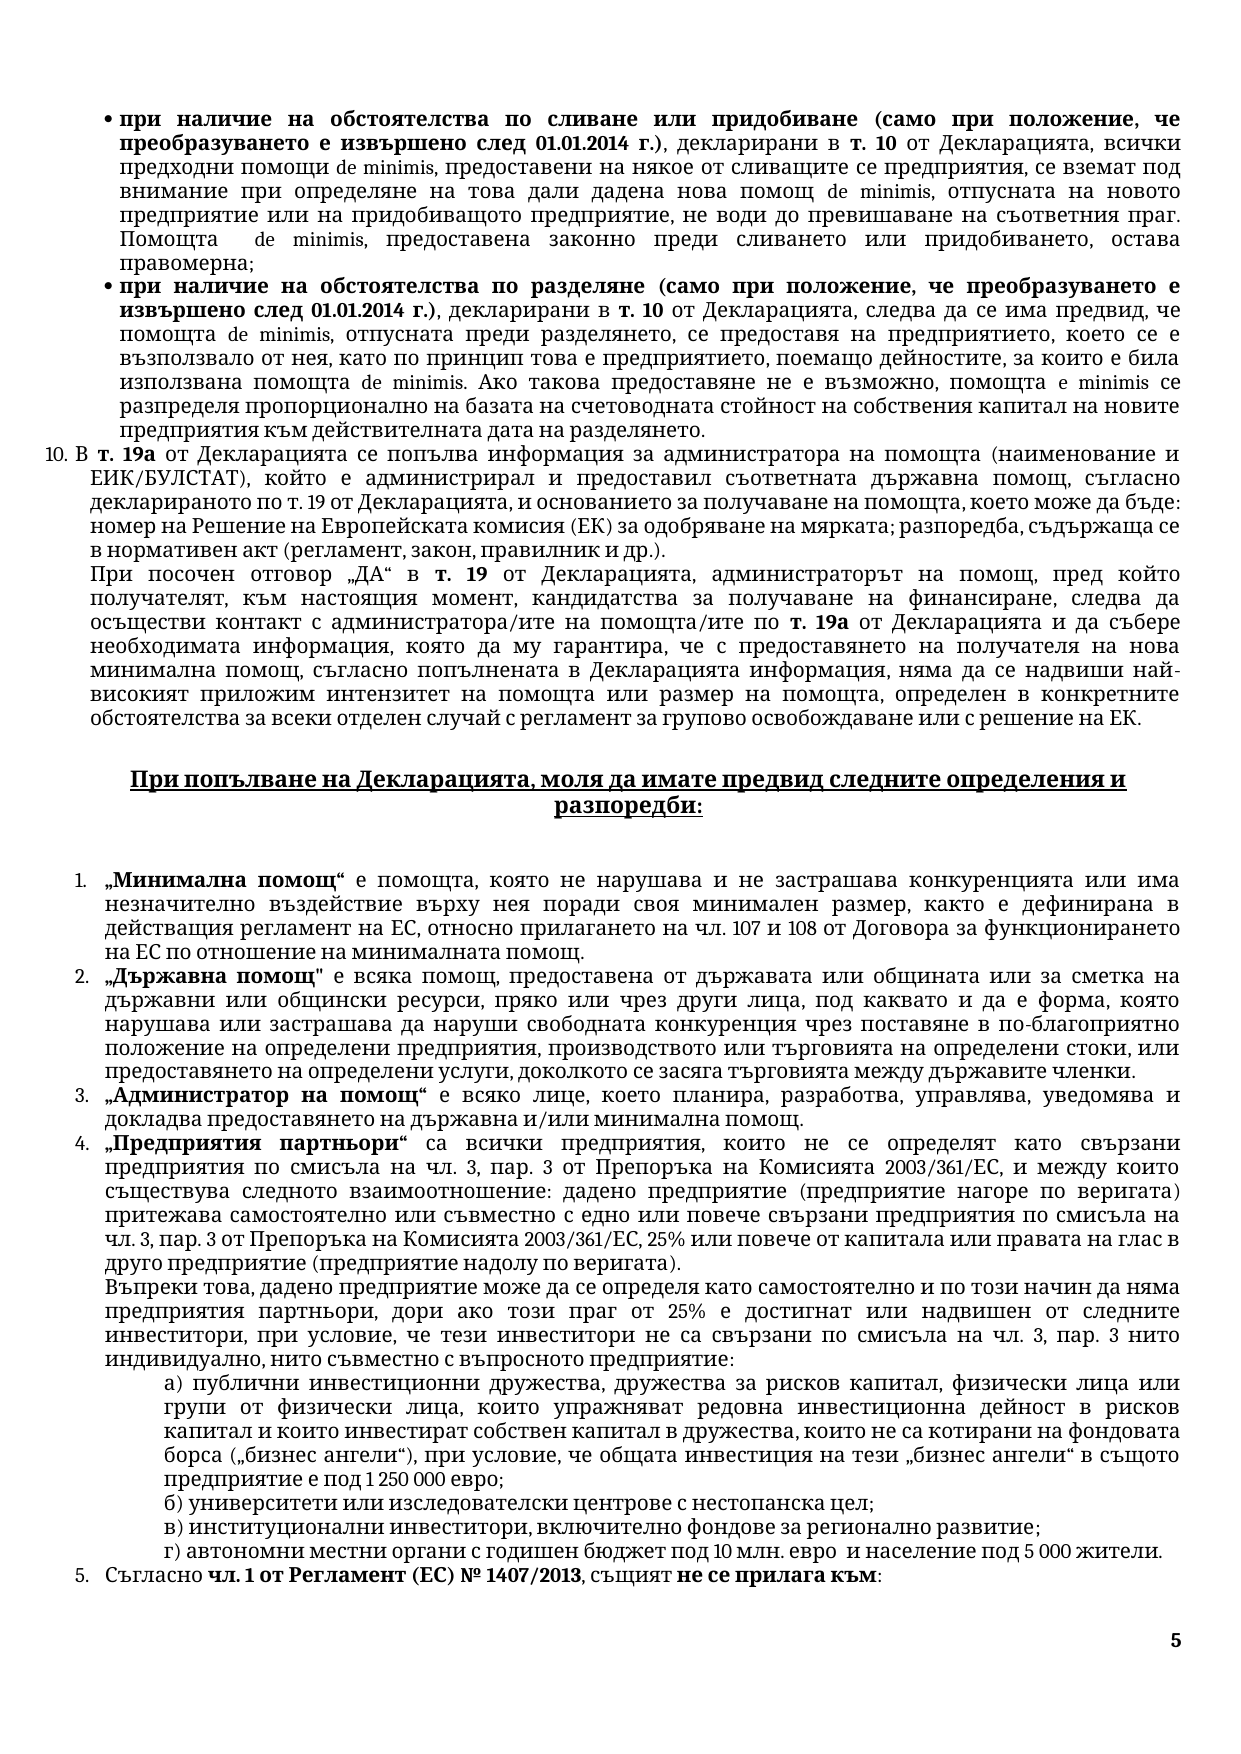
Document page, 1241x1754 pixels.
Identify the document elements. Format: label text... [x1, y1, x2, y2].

text При попълване на Декларацията, моля да имате предвид следните определения и разпоредби: [75, 767, 1181, 819]
list „Минимална помощ“ е помощта, която не нарушава и не застрашава конкуренцията или има незначително въздействие върху нея поради своя минимален размер, както е дефинирана в действащия регламент на ЕС, относно прилагането на чл. 107 и 108 от Договора за функционирането на ЕС по отношение на минималната помощ. [75, 868, 1181, 964]
text а) публични инвестиционни дружества, дружества за рисков капитал, физически лица или групи от физически лица, които упражняват редовна инвестиционна дейност в рисков капитал и които инвестират собствен капитал в дружества, които не са котирани на фондовата борса („бизнес ангели“), при условие, че общата инвестиция на тези „бизнес ангели“ в същото предприятие е под 1 250 000 евро; [164, 1372, 1181, 1491]
text в) институционални инвеститори, включително фондове за регионално развитие; [164, 1515, 1181, 1539]
text б) университети или изследователски центрове с нестопанска цел; [164, 1491, 1181, 1515]
list „Предприятия партньори“ са всички предприятия, които не се определят като свързани предприятия по смисъла на чл. 3, пар. 3 от Препоръка на Комисията 2003/361/ЕС, и между които съществува следното взаимоотношение: дадено предприятие (предприятие нагоре по веригата) притежава самостоятелно или съвместно с едно или повече свързани предприятия по смисъла на чл. 3, пар. 3 от Препоръка на Комисията 2003/361/ЕС, 25% или повече от капитала или правата на глас в друго предприятие (предприятие надолу по веригата). [75, 1132, 1181, 1276]
text Въпреки това, дадено предприятие може да се определя като самостоятелно и по този начин да няма предприятия партньори, дори ако този праг от 25% е достигнат или надвишен от следните инвеститори, при условие, че тези инвеститори не са свързани по смисъла на чл. 3, пар. 3 нито индивидуално, нито съвместно с въпросното предприятие: [104, 1276, 1181, 1372]
list при наличие на обстоятелства по сливане или придобиване (само при положение, че преобразуването е извършено след 01.01.2014 г.), декларирани в т. 10 от Декларацията, всички предходни помощи de minimis, предоставени на някое от сливащите се предприятия, се вземат под внимание при определяне на това дали дадена нова помощ de minimis, отпусната на новото предприятие или на придобиващото предприятие, не води до превишаване на съответния праг. Помощта de minimis, предоставена законно преди сливането или придобиването, остава правомерна; [104, 107, 1181, 275]
text г) автономни местни органи с годишен бюджет под 10 млн. евро и население под 5 000 жители. [164, 1539, 1181, 1563]
list при наличие на обстоятелства по разделяне (само при положение, че преобразуването е извършено след 01.01.2014 г.), декларирани в т. 10 от Декларацията, следва да се има предвид, че помощта de minimis, отпусната преди разделянето, се предоставя на предприятието, което се е възползвало от нея, като по принцип това е предприятието, поемащо дейностите, за които е била използвана помощта de minimis. Ако такова предоставяне не е възможно, помощта e minimis се разпределя пропорционално на базата на счетоводната стойност на собствения капитал на новите предприятия към действителната дата на разделянето. [104, 275, 1181, 443]
list Съгласно чл. 1 от Регламент (ЕС) № 1407/2013, същият не се прилага към: [75, 1563, 1181, 1587]
list В т. 19а от Декларацията се попълва информация за администратора на помощта (наименование и ЕИК/БУЛСТАТ), който е администрирал и предоставил съответната държавна помощ, съгласно декларираното по т. 19 от Декларацията, и основанието за получаване на помощта, което може да бъде: номер на Решение на Европейската комисия (ЕК) за одобряване на мярката; разпоредба, съдържаща се в нормативен акт (регламент, закон, правилник и др.). [45, 443, 1181, 563]
list „Администратор на помощ“ е всяко лице, което планира, разработва, управлява, уведомява и докладва предоставянето на държавна и/или минимална помощ. [75, 1084, 1181, 1132]
text При посочен отговор „ДА“ в т. 19 от Декларацията, администраторът на помощ, пред който получателят, към настоящия момент, кандидатства за получаване на финансиране, следва да осъществи контакт с администратора/ите на помощта/ите по т. 19а от Декларацията и да събере необходимата информация, която да му гарантира, че с предоставянето на получателя на нова минимална помощ, съгласно попълнената в Декларацията информация, няма да се надвиши най-високият приложим интензитет на помощта или размер на помощта, определен в конкретните обстоятелства за всеки отделен случай с регламент за групово освобождаване или с решение на ЕК. [60, 563, 1181, 730]
list „Държавна помощ" е всяка помощ, предоставена от държавата или общината или за сметка на държавни или общински ресурси, пряко или чрез други лица, под каквато и да е форма, която нарушава или застрашава да наруши свободната конкуренция чрез поставяне в по-благоприятно положение на определени предприятия, производството или търговията на определени стоки, или предоставянето на определени услуги, доколкото се засяга търговията между държавите членки. [75, 964, 1181, 1084]
